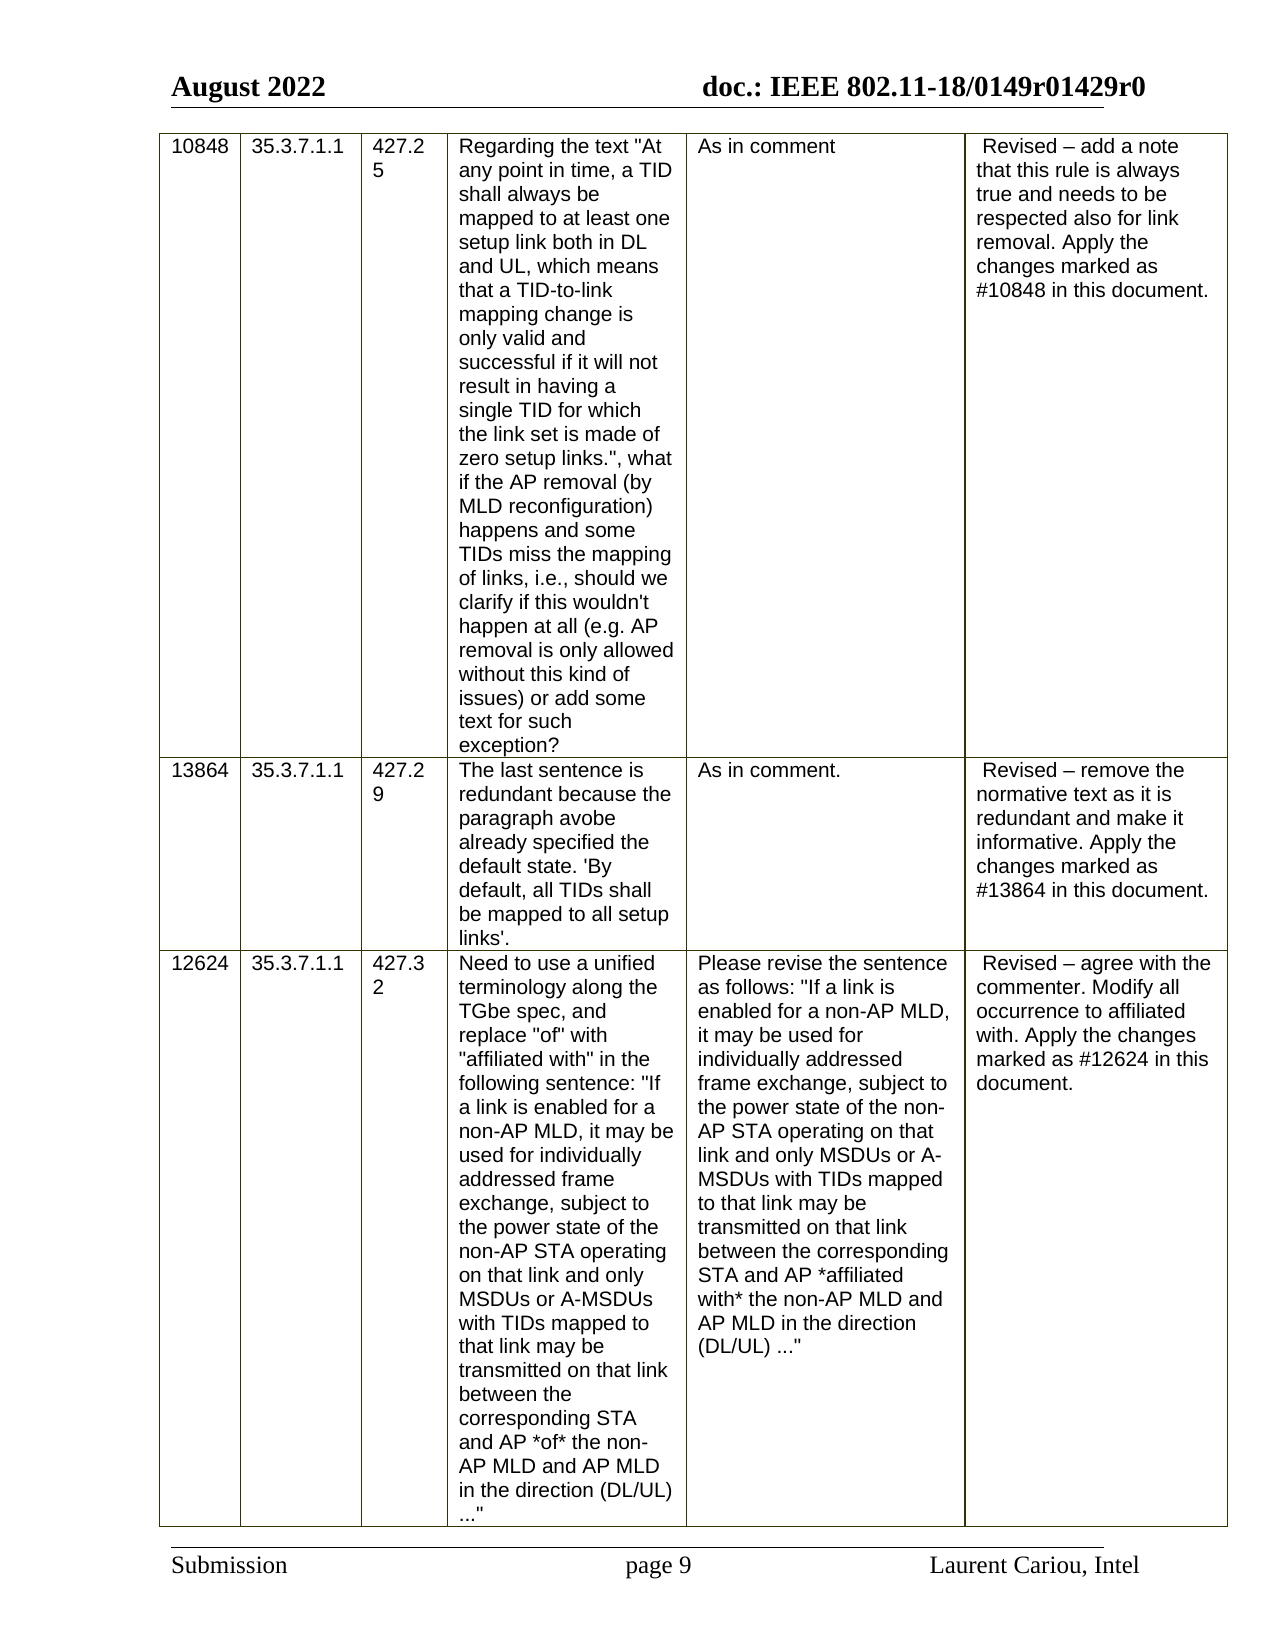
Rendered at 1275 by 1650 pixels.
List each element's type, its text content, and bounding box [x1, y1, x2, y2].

table_cell Revised – agree with the commenter. Modify all occurrence to affiliated with. Apply the changes marked as #12624 in this document. [966, 951, 1227, 1526]
table_cell 427.29 [362, 758, 447, 950]
table_cell 427.25 [362, 134, 447, 757]
table_cell 35.3.7.1.1 [241, 951, 361, 1526]
table_cell As in comment. [687, 758, 964, 950]
table_cell Revised – add a note that this rule is always true and needs to be respected also for link removal. Apply the changes marked as #10848 in this document. [966, 134, 1227, 757]
table_cell 12624 [160, 951, 240, 1526]
table_cell Revised – remove the normative text as it is redundant and make it informative. Apply the changes marked as #13864 in this document. [966, 758, 1227, 950]
table_cell 10848 [160, 134, 240, 757]
table_cell As in comment [687, 134, 964, 757]
table_cell 35.3.7.1.1 [241, 134, 361, 757]
table_cell The last sentence is redundant because the paragraph avobe already specified the default state. 'By default, all TIDs shall be mapped to all setup links'. [448, 758, 686, 950]
table_cell Regarding the text "At any point in time, a TID shall always be mapped to at least one setup link both in DL and UL, which means that a TID-to-link mapping change is only valid and successful if it will not result in having a single TID for which the link set is made of zero setup links.", what if the AP removal (by MLD reconfiguration) happens and some TIDs miss the mapping of links, i.e., should we clarify if this wouldn't happen at all (e.g. AP removal is only allowed without this kind of issues) or add some text for such exception? [448, 134, 686, 757]
table_cell 13864 [160, 758, 240, 950]
table_cell Please revise the sentence as follows: "If a link is enabled for a non-AP MLD, it may be used for individually addressed frame exchange, subject to the power state of the non-AP STA operating on that link and only MSDUs or A-MSDUs with TIDs mapped to that link may be transmitted on that link between the corresponding STA and AP *affiliated with* the non-AP MLD and AP MLD in the direction (DL/UL) ..." [687, 951, 964, 1526]
table_cell 35.3.7.1.1 [241, 758, 361, 950]
table_cell 427.32 [362, 951, 447, 1526]
table_cell Need to use a unified terminology along the TGbe spec, and replace "of" with "affiliated with" in the following sentence: "If a link is enabled for a non-AP MLD, it may be used for individually addressed frame exchange, subject to the power state of the non-AP STA operating on that link and only MSDUs or A-MSDUs with TIDs mapped to that link may be transmitted on that link between the corresponding STA and AP *of* the non-AP MLD and AP MLD in the direction (DL/UL) ..." [448, 951, 686, 1526]
